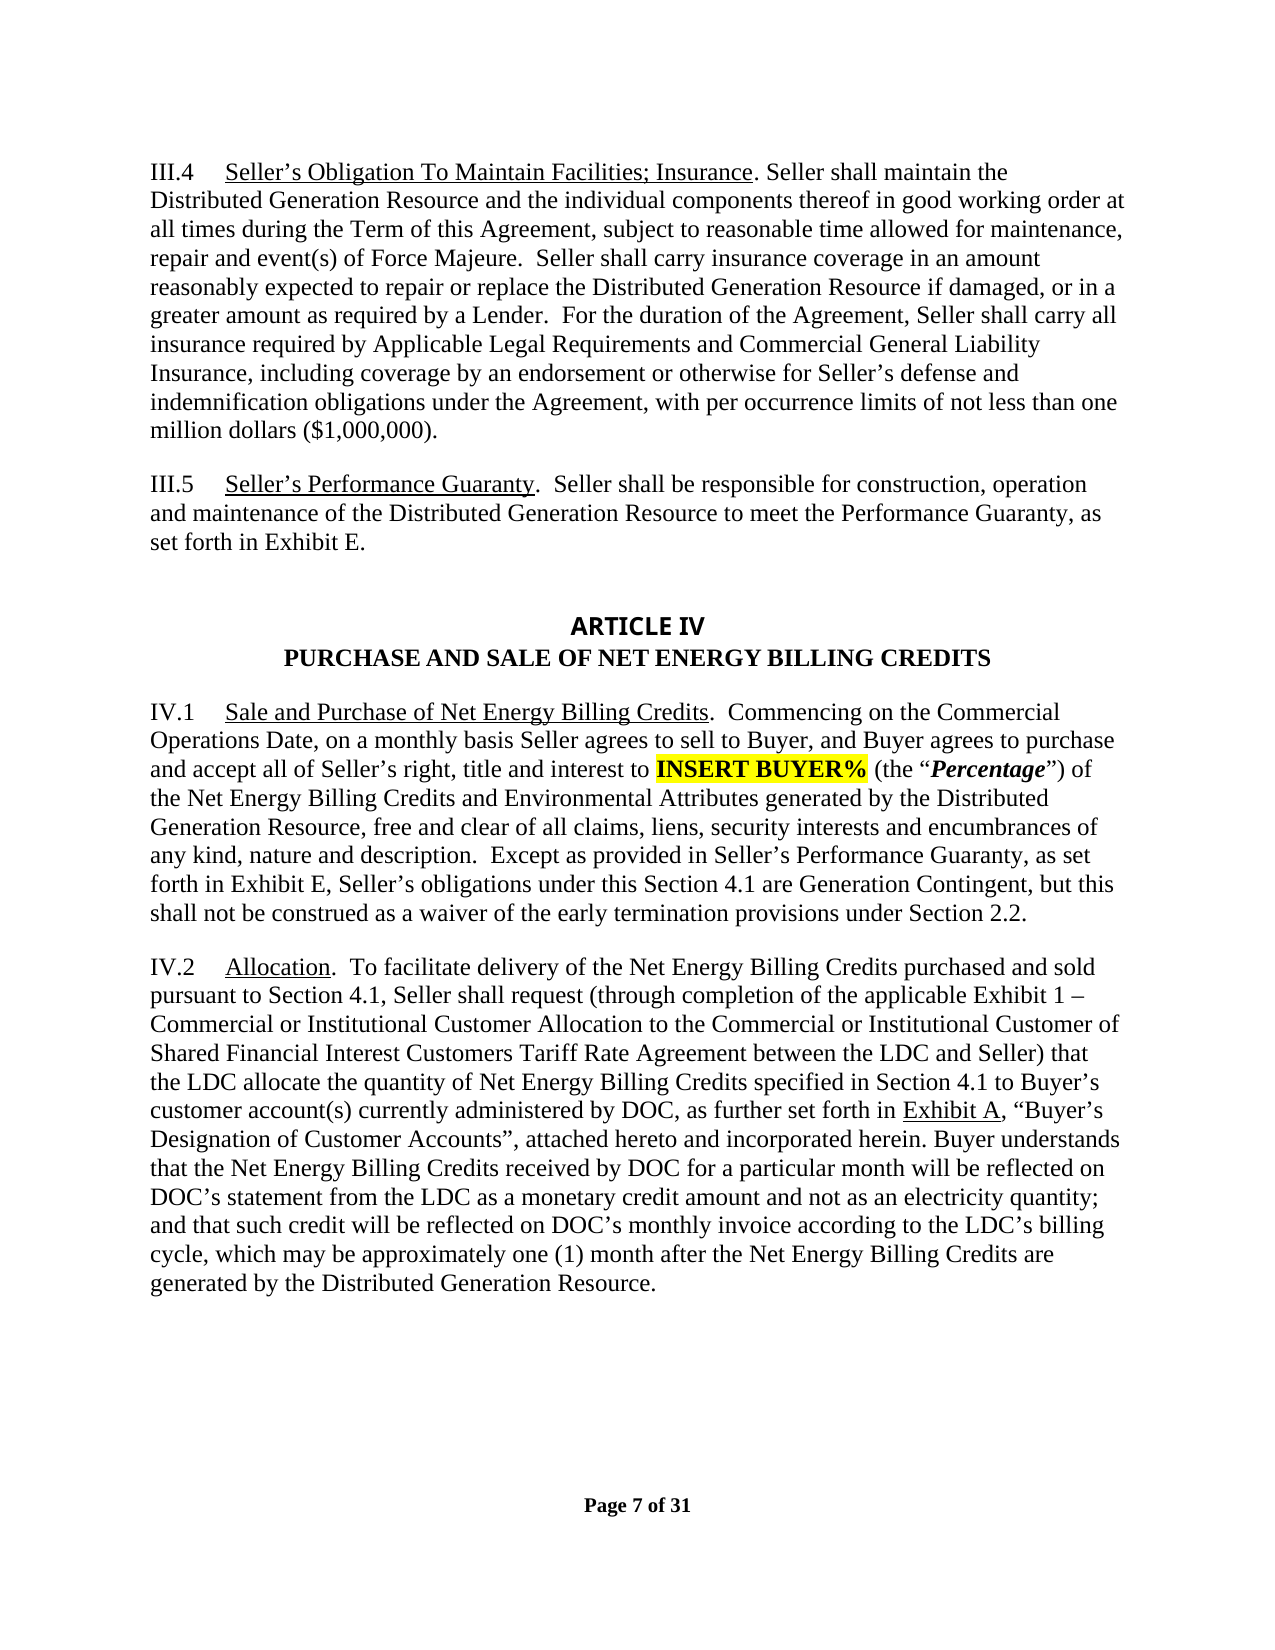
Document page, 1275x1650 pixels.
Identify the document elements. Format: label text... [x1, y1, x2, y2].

subtitle Sale and Purchase of Net Energy Billing Credits. Commencing on the Commercial Operations Date, on a monthly basis Seller agrees to sell to Buyer, and Buyer agrees to purchase and accept all of Seller’s right, title and interest to INSERT BUYER% (the “Percentage”) of the Net Energy Billing Credits and Environmental Attributes generated by the Distributed Generation Resource, free and clear of all claims, liens, security interests and encumbrances of any kind, nature and description. Except as provided in Seller’s Performance Guaranty, as set forth in Exhibit E, Seller’s obligations under this Section 4.1 are Generation Contingent, but this shall not be construed as a waiver of the early termination provisions under Section 2.2. [150, 697, 1125, 927]
subtitle Allocation. To facilitate delivery of the Net Energy Billing Credits purchased and sold pursuant to Section 4.1, Seller shall request (through completion of the applicable Exhibit 1 – Commercial or Institutional Customer Allocation to the Commercial or Institutional Customer of Shared Financial Interest Customers Tariff Rate Agreement between the LDC and Seller) that the LDC allocate the quantity of Net Energy Billing Credits specified in Section 4.1 to Buyer’s customer account(s) currently administered by DOC, as further set forth in Exhibit A, “Buyer’s Designation of Customer Accounts”, attached hereto and incorporated herein. Buyer understands that the Net Energy Billing Credits received by DOC for a particular month will be reflected on DOC’s statement from the LDC as a monetary credit amount and not as an electricity quantity; and that such credit will be reflected on DOC’s monthly invoice according to the LDC’s billing cycle, which may be approximately one (1) month after the Net Energy Billing Credits are generated by the Distributed Generation Resource. [150, 952, 1125, 1297]
subtitle PURCHASE AND SALE OF Net Energy Billing Credits [150, 609, 1125, 672]
subtitle Seller’s Obligation To Maintain Facilities; Insurance. Seller shall maintain the Distributed Generation Resource and the individual components thereof in good working order at all times during the Term of this Agreement, subject to reasonable time allowed for maintenance, repair and event(s) of Force Majeure. Seller shall carry insurance coverage in an amount reasonably expected to repair or replace the Distributed Generation Resource if damaged, or in a greater amount as required by a Lender. For the duration of the Agreement, Seller shall carry all insurance required by Applicable Legal Requirements and Commercial General Liability Insurance, including coverage by an endorsement or otherwise for Seller’s defense and indemnification obligations under the Agreement, with per occurrence limits of not less than one million dollars ($1,000,000). [150, 157, 1125, 444]
subtitle Seller’s Performance Guaranty. Seller shall be responsible for construction, operation and maintenance of the Distributed Generation Resource to meet the Performance Guaranty, as set forth in Exhibit E. [150, 469, 1125, 555]
